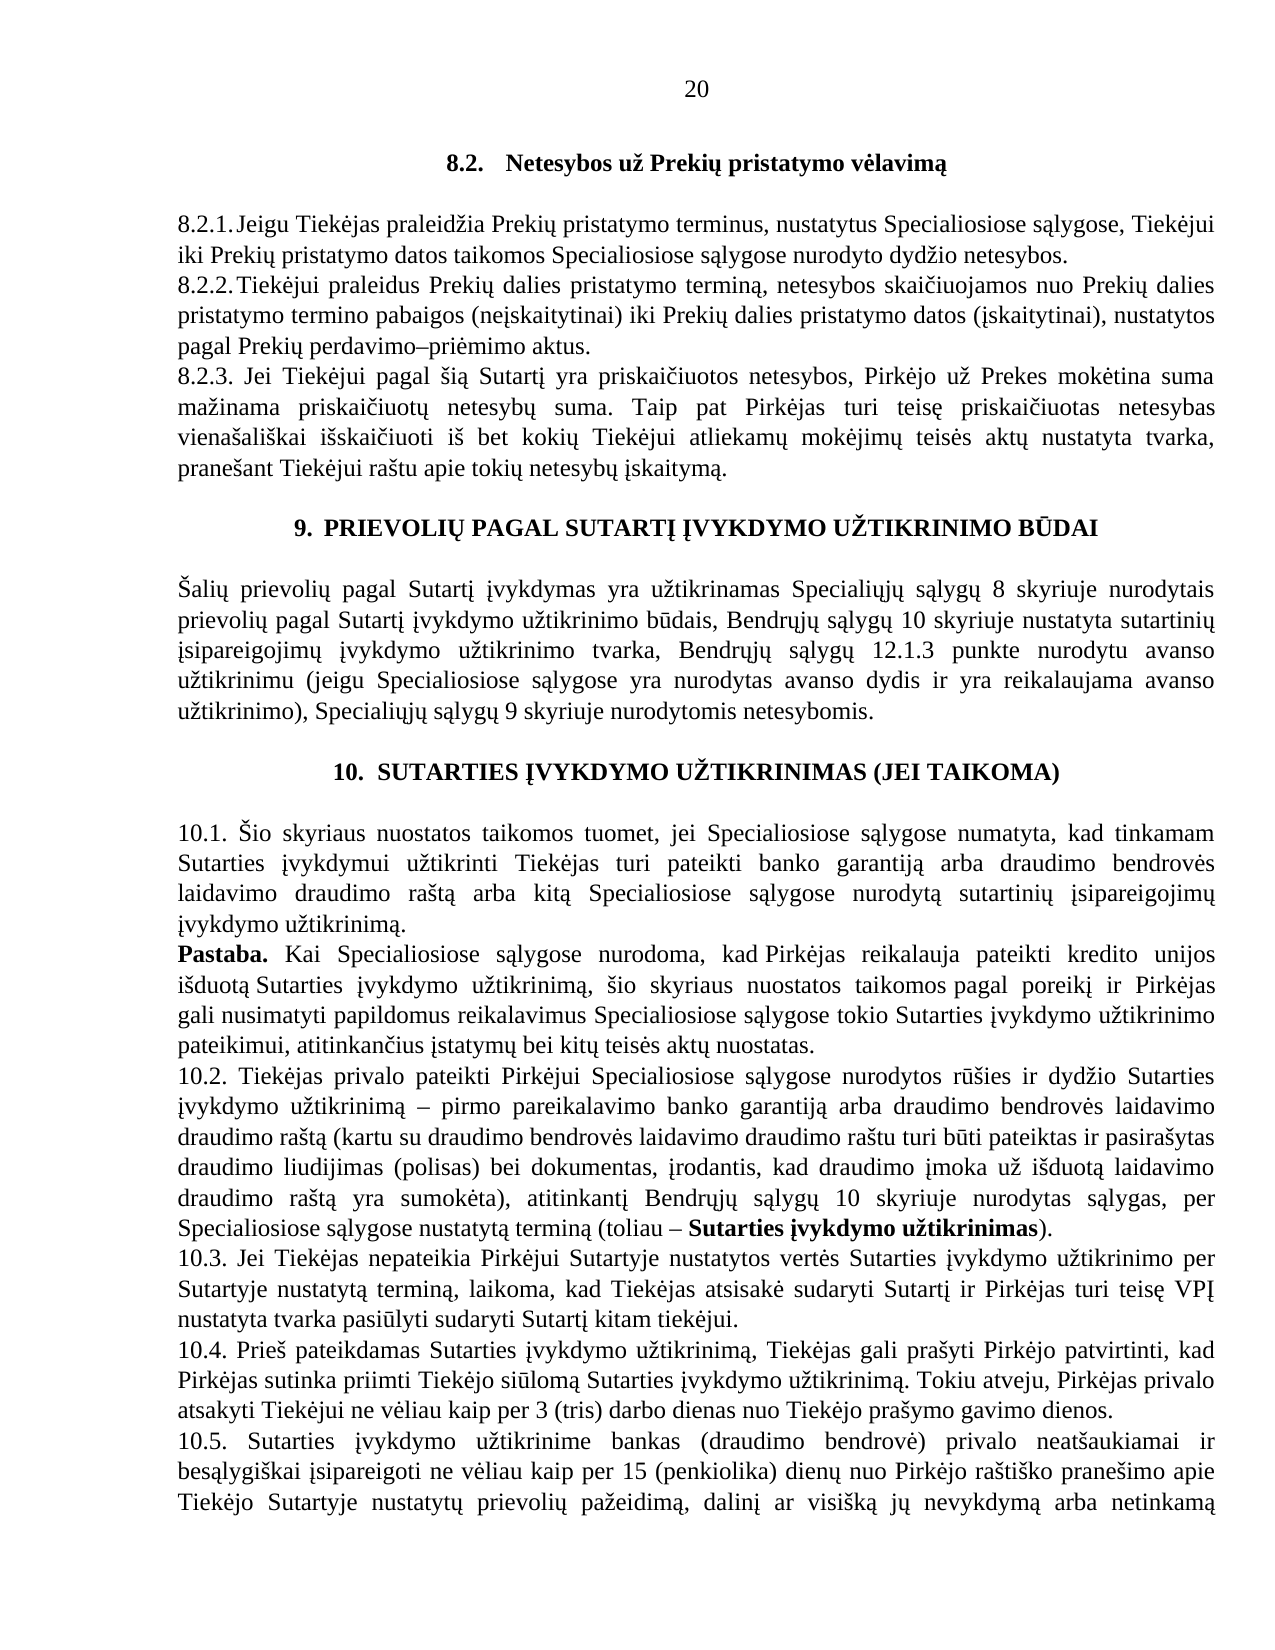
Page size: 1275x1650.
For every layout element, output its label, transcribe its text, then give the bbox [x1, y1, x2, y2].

text 9. Prievolių pagal Sutartį įvykdymo užtikrinimo būdai [177, 513, 1216, 542]
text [177, 1426, 1216, 1516]
text Pastaba. Kai Specialiosiose sąlygose nurodoma, kad Pirkėjas reikalauja pateikti kredito unijos išduotą Sutarties įvykdymo užtikrinimą, šio skyriaus nuostatos taikomos pagal poreikį ir Pirkėjas gali nusimatyti papildomus reikalavimus Specialiosiose sąlygose tokio Sutarties įvykdymo užtikrinimo pateikimui, atitinkančius įstatymų bei kitų teisės aktų nuostatas. [177, 1029, 1216, 1059]
text Pastaba. Kai Specialiosiose sąlygose nurodoma, kad Pirkėjas reikalauja pateikti kredito unijos išduotą Sutarties įvykdymo užtikrinimą, šio skyriaus nuostatos taikomos pagal poreikį ir Pirkėjas gali nusimatyti papildomus reikalavimus Specialiosiose sąlygose tokio Sutarties įvykdymo užtikrinimo pateikimui, atitinkančius įstatymų bei kitų teisės aktų nuostatas. [177, 939, 1216, 1000]
text 8.2.2. Tiekėjui praleidus Prekių dalies pristatymo terminą, netesybos skaičiuojamos nuo Prekių dalies pristatymo termino pabaigos (neįskaitytinai) iki Prekių dalies pristatymo datos (įskaitytinai), nustatytos pagal Prekių perdavimo–priėmimo aktus. [177, 270, 1216, 360]
text 10.3. Jei Tiekėjas nepateikia Pirkėjui Sutartyje nustatytos vertės Sutarties įvykdymo užtikrinimo per Sutartyje nustatytą terminą, laikoma, kad Tiekėjas atsisakė sudaryti Sutartį ir Pirkėjas turi teisę VPĮ nustatyta tvarka pasiūlyti sudaryti Sutartį kitam tiekėjui. [177, 1243, 1216, 1333]
text 10.1. Šio skyriaus nuostatos taikomos tuomet, jei Specialiosiose sąlygose numatyta, kad tinkamam Sutarties įvykdymui užtikrinti Tiekėjas turi pateikti banko garantiją arba draudimo bendrovės laidavimo draudimo raštą arba kitą Specialiosiose sąlygose nurodytą sutartinių įsipareigojimų įvykdymo užtikrinimą. [177, 907, 1216, 938]
text 10. Sutarties įvykdymo užtikrinimas (JEI TAIKOMA) [177, 757, 1216, 786]
text 10.2. Tiekėjas privalo pateikti Pirkėjui Specialiosiose sąlygose nurodytos rūšies ir dydžio Sutarties įvykdymo užtikrinimą – pirmo pareikalavimo banko garantiją arba draudimo bendrovės laidavimo draudimo raštą (kartu su draudimo bendrovės laidavimo draudimo raštu turi būti pateiktas ir pasirašytas draudimo liudijimas (polisas) bei dokumentas, įrodantis, kad draudimo įmoka už išduotą laidavimo draudimo raštą yra sumokėta), atitinkantį Bendrųjų sąlygų 10 skyriuje nurodytas sąlygas, per Specialiosiose sąlygose nustatytą terminą (toliau – Sutarties įvykdymo užtikrinimas). [177, 1120, 1216, 1242]
text Šalių prievolių pagal Sutartį įvykdymas yra užtikrinamas Specialiųjų sąlygų 8 skyriuje nurodytais prievolių pagal Sutartį įvykdymo užtikrinimo būdais, Bendrųjų sąlygų 10 skyriuje nustatyta sutartinių įsipareigojimų įvykdymo užtikrinimo tvarka, Bendrųjų sąlygų 12.1.3 punkte nurodytu avanso užtikrinimu (jeigu Specialiosiose sąlygose yra nurodytas avanso dydis ir yra reikalaujama avanso užtikrinimo), Specialiųjų sąlygų 9 skyriuje nurodytomis netesybomis. [177, 574, 1216, 725]
text 8.2.1. Jeigu Tiekėjas praleidžia Prekių pristatymo terminus, nustatytus Specialiosiose sąlygose, Tiekėjui iki Prekių pristatymo datos taikomos Specialiosiose sąlygose nurodyto dydžio netesybos. [177, 209, 1216, 268]
text 8.2. Netesybos už Prekių pristatymo vėlavimą [177, 148, 1216, 177]
text 10.4. Prieš pateikdamas Sutarties įvykdymo užtikrinimą, Tiekėjas gali prašyti Pirkėjo patvirtinti, kad Pirkėjas sutinka priimti Tiekėjo siūlomą Sutarties įvykdymo užtikrinimą. Tokiu atveju, Pirkėjas privalo atsakyti Tiekėjui ne vėliau kaip per 3 (tris) darbo dienas nuo Tiekėjo prašymo gavimo dienos. [177, 1335, 1216, 1424]
text 8.2.3. Jei Tiekėjui pagal šią Sutartį yra priskaičiuotos netesybos, Pirkėjo už Prekes mokėtina suma mažinama priskaičiuotų netesybų suma. Taip pat Pirkėjas turi teisę priskaičiuotas netesybas vienašališkai išskaičiuoti iš bet kokių Tiekėjui atliekamų mokėjimų teisės aktų nustatyta tvarka, pranešant Tiekėjui raštu apie tokių netesybų įskaitymą. [177, 361, 1216, 481]
